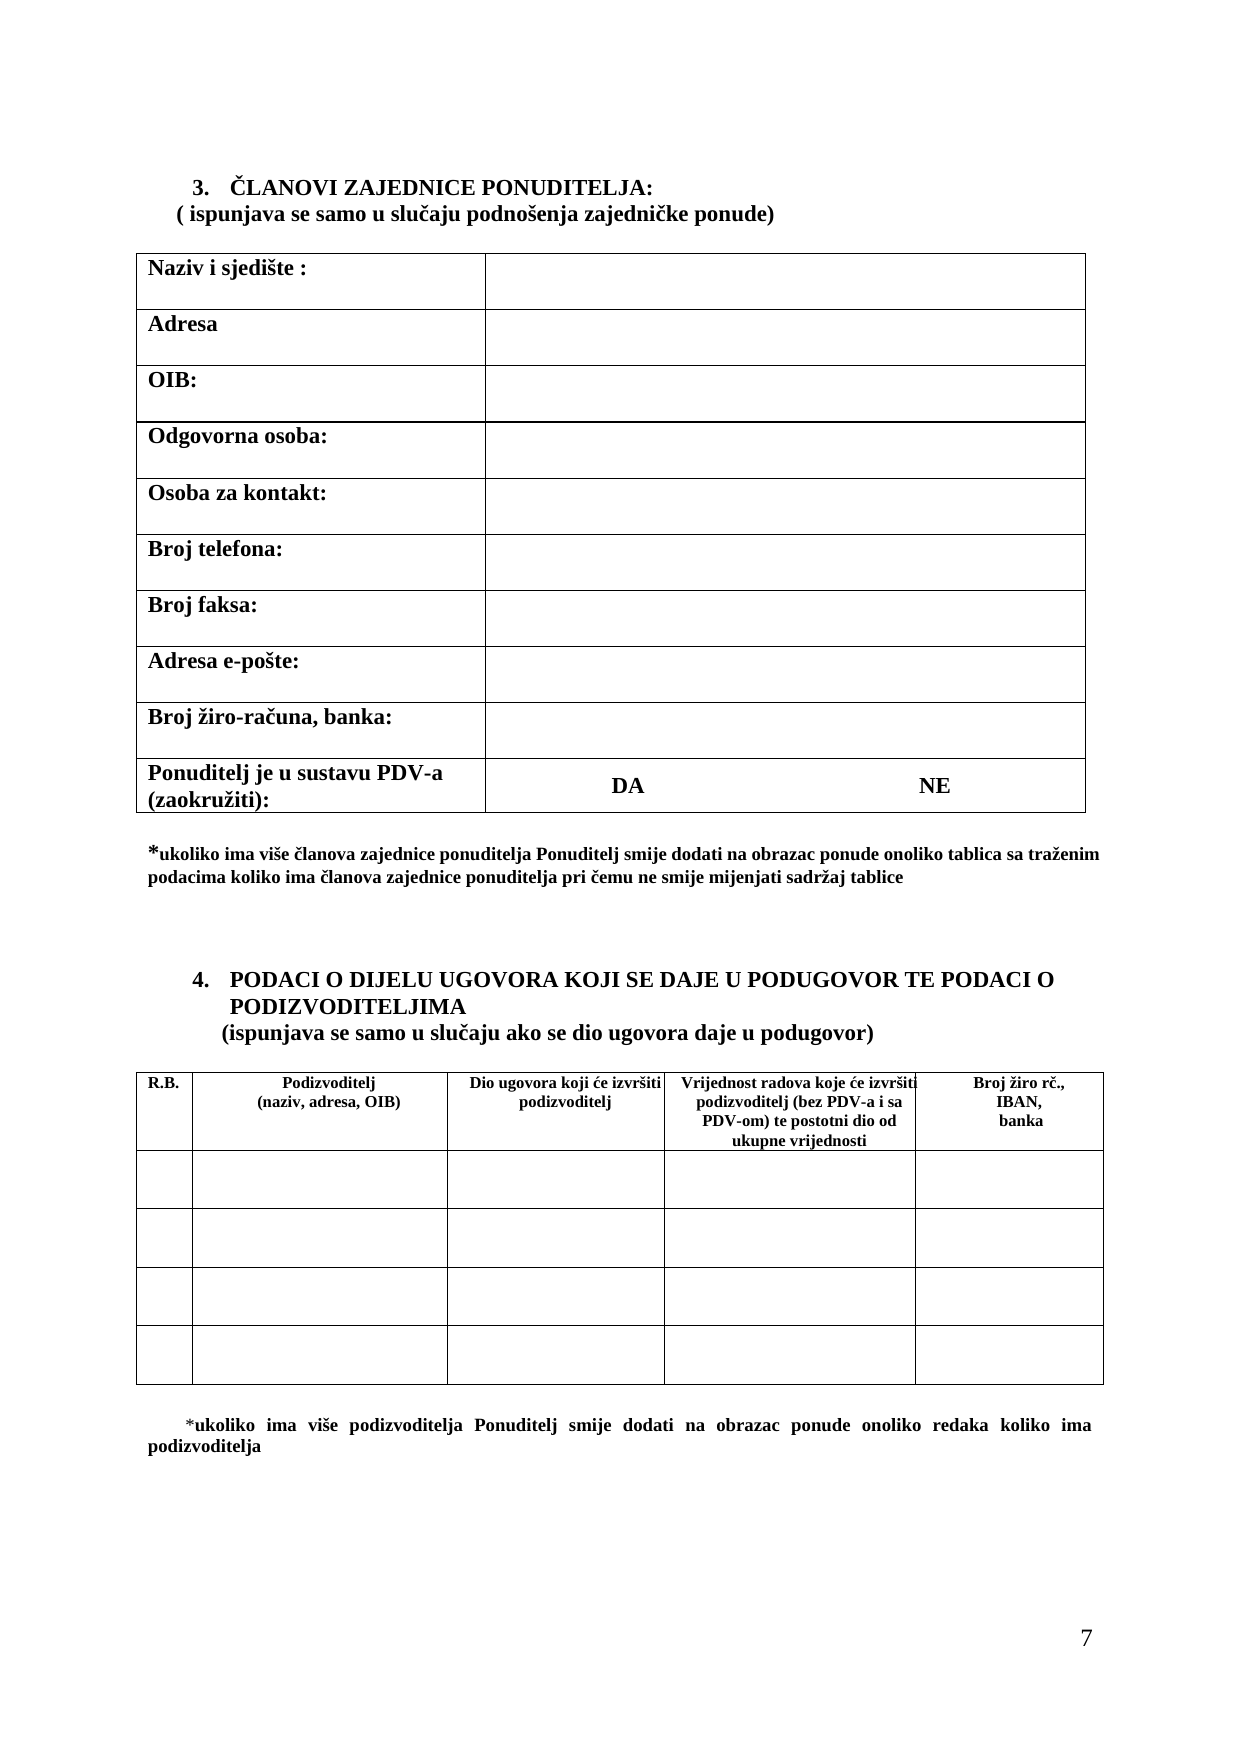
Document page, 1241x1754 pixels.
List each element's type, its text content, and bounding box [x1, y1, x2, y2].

table_cell Broj žiro-računa, banka: [137, 703, 485, 758]
table_cell [665, 1209, 915, 1267]
list PODACI O DIJELU UGOVORA KOJI SE DAJE U PODUGOVOR TE PODACI O PODIZVODITELJIMA [192, 966, 1111, 1019]
table_cell [486, 647, 1085, 702]
table_cell [916, 1209, 1103, 1267]
table_cell [193, 1326, 447, 1384]
table_cell [665, 1326, 915, 1384]
table_cell [448, 1151, 664, 1208]
table_cell [486, 423, 1085, 478]
table_cell [916, 1151, 1103, 1208]
text *ukoliko ima više članova zajednice ponuditelja Ponuditelj smije dodati na obrazac ponude onoliko tablica sa traženim podacima koliko ima članova zajednice ponuditelja pri čemu ne smije mijenjati sadržaj tablice [148, 839, 1111, 887]
table_cell [137, 1151, 192, 1208]
table_cell OIB: [137, 366, 485, 421]
table_header Broj žiro rč., IBAN, banka [916, 1073, 1103, 1149]
text ( ispunjava se samo u slučaju podnošenja zajedničke ponude) [148, 200, 1111, 227]
table_cell [448, 1209, 664, 1267]
table_cell [916, 1326, 1103, 1384]
text (ispunjava se samo u slučaju ako se dio ugovora daje u podugovor) [148, 1019, 1111, 1046]
table_cell Broj faksa: [137, 591, 485, 646]
table_cell [486, 310, 1085, 365]
table_cell Odgovorna osoba: [137, 423, 485, 478]
table_header [486, 254, 1085, 309]
table_cell [486, 366, 1085, 421]
table_header Podizvoditelj (naziv, adresa, OIB) [193, 1073, 447, 1149]
table_cell [665, 1151, 915, 1208]
table_cell Osoba za kontakt: [137, 479, 485, 534]
table_header Dio ugovora koji će izvršiti podizvoditelj [448, 1073, 664, 1149]
table_cell Adresa e-pošte: [137, 647, 485, 702]
table_cell [486, 479, 1085, 534]
table_cell [137, 1268, 192, 1325]
table_cell [486, 535, 1085, 590]
table_header Naziv i sjedište : [137, 254, 485, 309]
table_cell [486, 703, 1085, 758]
text *ukoliko ima više podizvoditelja Ponuditelj smije dodati na obrazac ponude onoliko redaka koliko ima podizvoditelja [148, 1413, 1093, 1457]
table_cell [193, 1209, 447, 1267]
table_cell [448, 1268, 664, 1325]
table_cell [486, 591, 1085, 646]
table_cell Ponuditelj je u sustavu PDV-a (zaokružiti): [137, 759, 485, 812]
table_cell [193, 1268, 447, 1325]
table_cell [916, 1268, 1103, 1325]
table_cell [137, 1326, 192, 1384]
table_cell [665, 1268, 915, 1325]
table_cell Broj telefona: [137, 535, 485, 590]
table_cell [193, 1151, 447, 1208]
table_cell [137, 1209, 192, 1267]
list ČLANOVI ZAJEDNICE PONUDITELJA: [192, 174, 1111, 200]
table_cell [448, 1326, 664, 1384]
table_cell Adresa [137, 310, 485, 365]
table_cell DA NE [486, 759, 1085, 812]
table_header R.B. [137, 1073, 192, 1149]
table_header Vrijednost radova koje će izvršiti podizvoditelj (bez PDV-a i sa PDV-om) te postotni dio od ukupne vrijednosti [665, 1073, 915, 1149]
